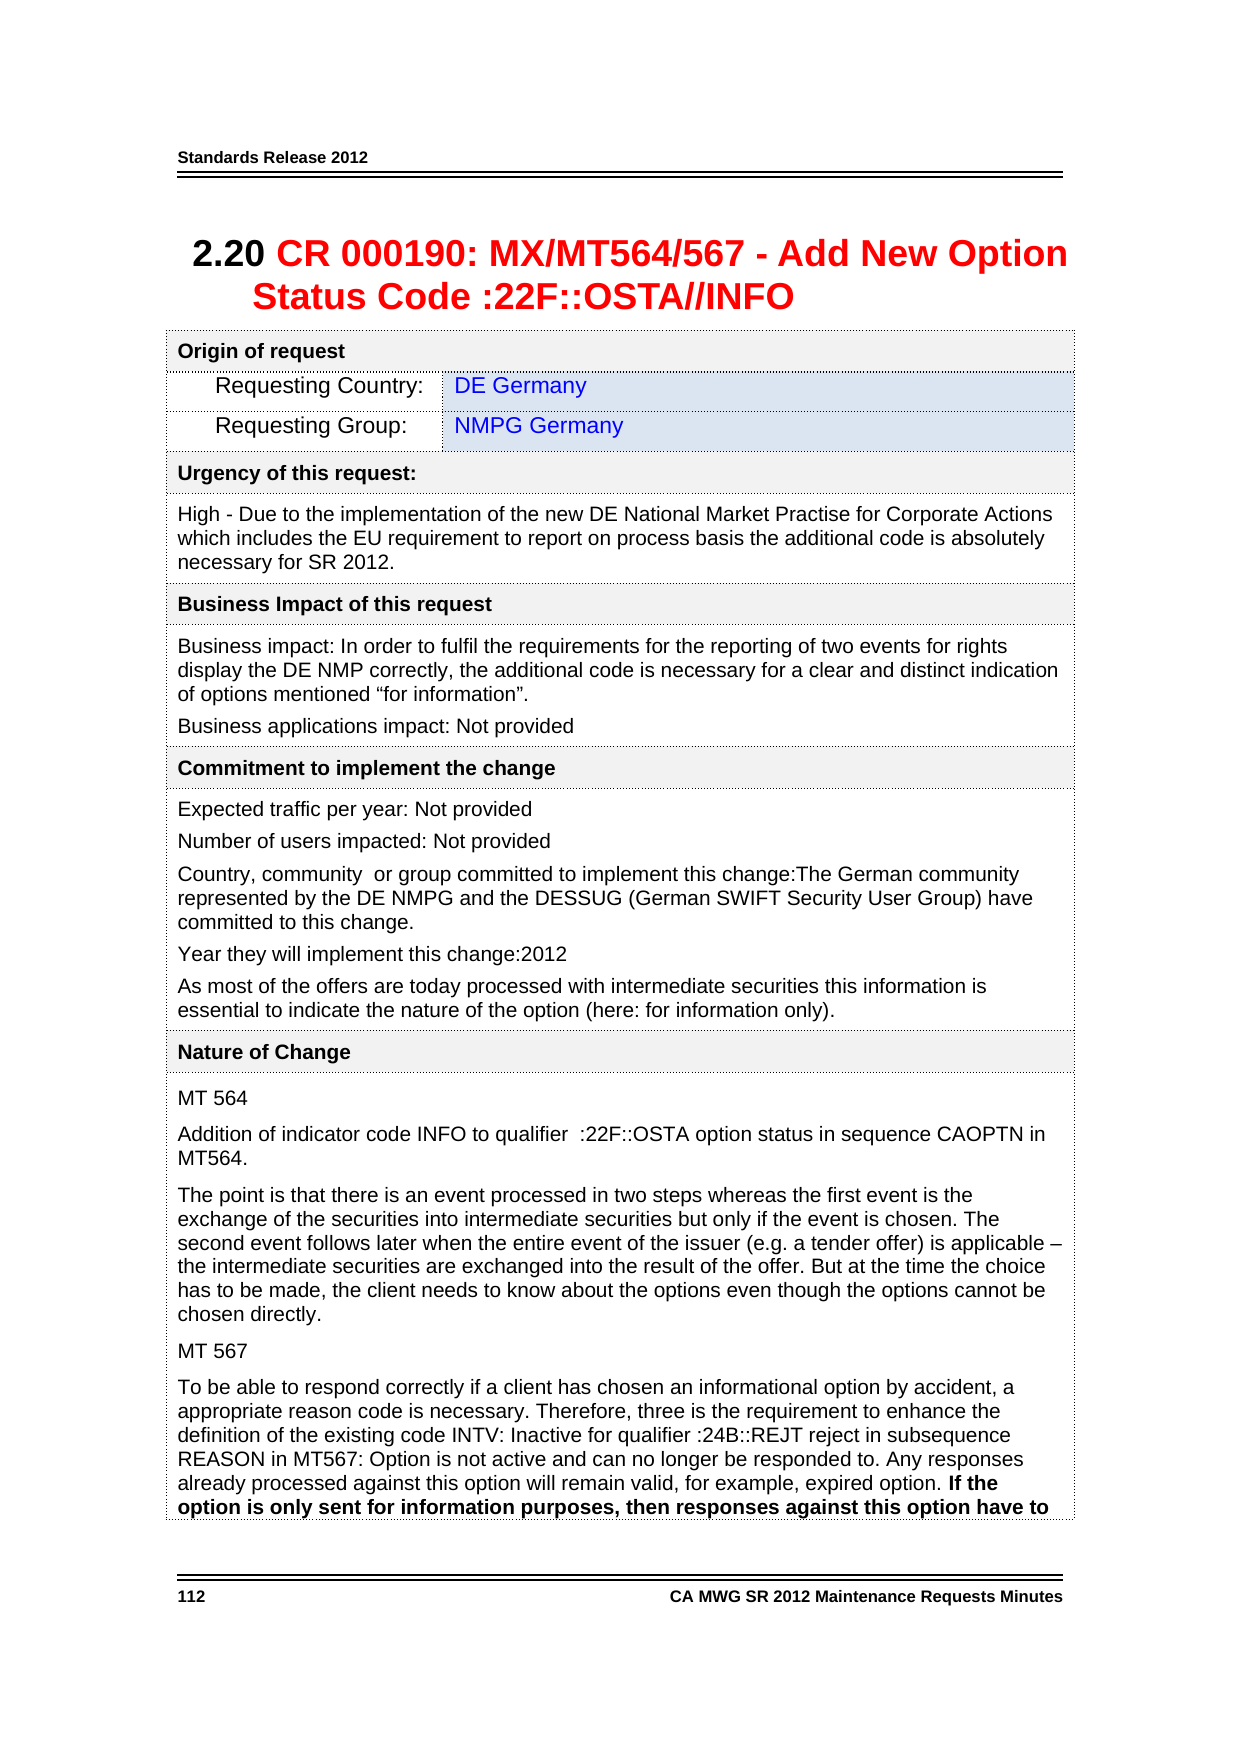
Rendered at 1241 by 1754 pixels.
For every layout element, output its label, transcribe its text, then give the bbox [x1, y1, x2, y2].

table_cell NMPG Germany [443, 411, 1074, 451]
table_cell Requesting Country: [166, 371, 443, 411]
table_cell Expected traffic per year: Not provided Number of users impacted: Not provided Country, community or group committed to implement this change:The German community represented by the DE NMPG and the DESSUG (German SWIFT Security User Group) have committed to this change. Year they will implement this change:2012 As most of the offers are today processed with intermediate securities this information is essential to indicate the nature of the option (here: for information only). [166, 788, 1074, 1030]
subtitle CR 000190: MX/MT564/567 - Add New Option Status Code :22F::OSTA//INFO [192, 231, 1092, 317]
table_cell Commitment to implement the change [166, 746, 1074, 788]
table_cell Requesting Group: [166, 411, 443, 451]
table_cell High - Due to the implementation of the new DE National Market Practise for Corporate Actions which includes the EU requirement to report on process basis the additional code is absolutely necessary for SR 2012. [166, 493, 1074, 582]
table_cell Business Impact of this request [166, 583, 1074, 624]
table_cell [166, 1072, 1074, 1519]
table_cell Urgency of this request: [166, 451, 1074, 493]
table_cell Nature of Change [166, 1030, 1074, 1072]
table_cell Business impact: In order to fulfil the requirements for the reporting of two events for rights display the DE NMP correctly, the additional code is necessary for a clear and distinct indication of options mentioned “for information”. Business applications impact: Not provided [166, 624, 1074, 746]
table_header Origin of request [166, 330, 1074, 371]
table_cell DE Germany [443, 371, 1074, 411]
